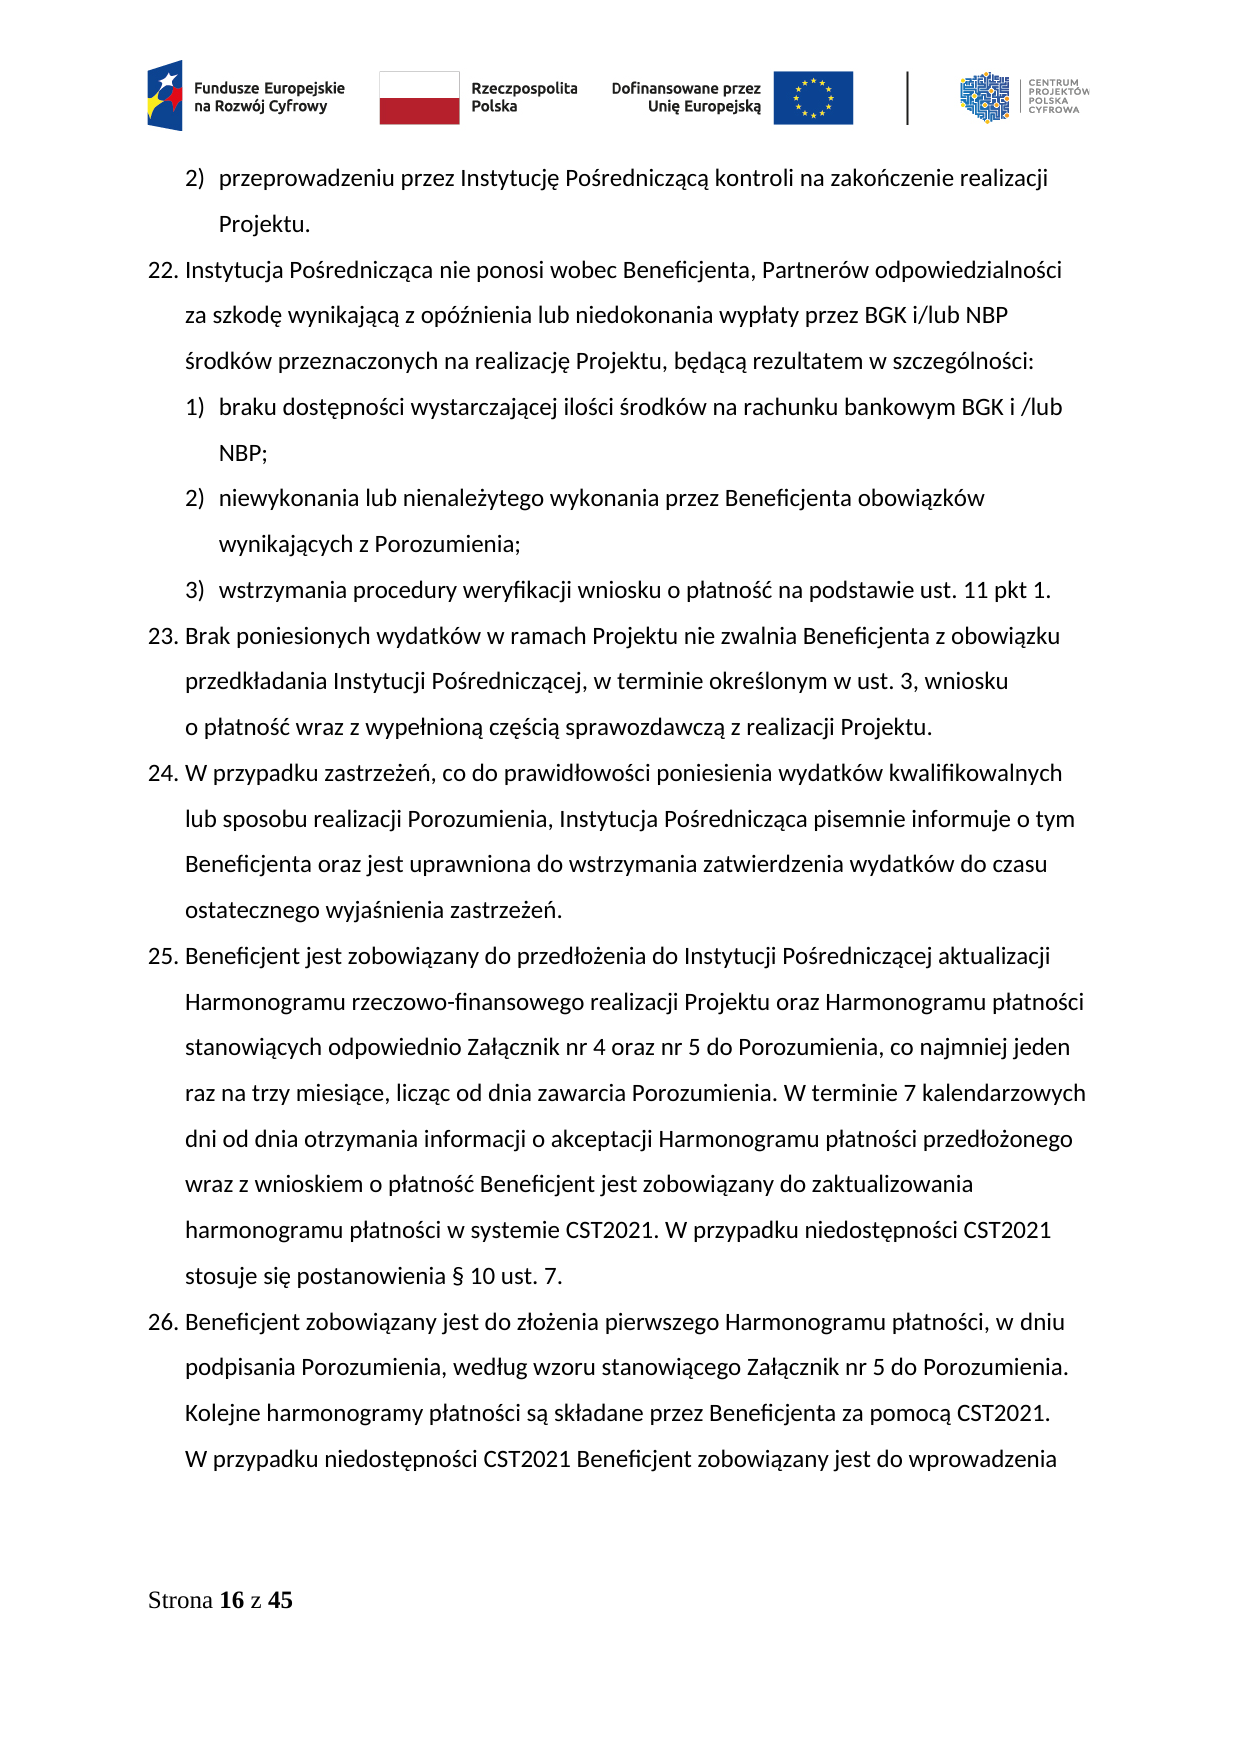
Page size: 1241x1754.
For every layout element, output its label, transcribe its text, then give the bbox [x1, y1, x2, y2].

list Instytucja Pośrednicząca nie ponosi wobec Beneficjenta, Partnerów odpowiedzialności za szkodę wynikającą z opóźnienia lub niedokonania wypłaty przez BGK i/lub NBP środków przeznaczonych na realizację Projektu, będącą rezultatem w szczególności: [148, 254, 1093, 376]
list niewykonania lub nienależytego wykonania przez Beneficjenta obowiązków wynikających z Porozumienia; [185, 483, 1093, 559]
list W przypadku zastrzeżeń, co do prawidłowości poniesienia wydatków kwalifikowalnych lub sposobu realizacji Porozumienia, Instytucja Pośrednicząca pisemnie informuje o tym Beneficjenta oraz jest uprawniona do wstrzymania zatwierdzenia wydatków do czasu ostatecznego wyjaśnienia zastrzeżeń. [148, 757, 1093, 925]
list przeprowadzeniu przez Instytucję Pośredniczącą kontroli na zakończenie realizacji Projektu. [185, 162, 1093, 239]
list braku dostępności wystarczającej ilości środków na rachunku bankowym BGK i /lub NBP; [185, 391, 1093, 467]
list Beneficjent jest zobowiązany do przedłożenia do Instytucji Pośredniczącej aktualizacji Harmonogramu rzeczowo-finansowego realizacji Projektu oraz Harmonogramu płatności stanowiących odpowiednio Załącznik nr 4 oraz nr 5 do Porozumienia, co najmniej jeden raz na trzy miesiące, licząc od dnia zawarcia Porozumienia. W terminie 7 kalendarzowych dni od dnia otrzymania informacji o akceptacji Harmonogramu płatności przedłożonego wraz z wnioskiem o płatność Beneficjent jest zobowiązany do zaktualizowania harmonogramu płatności w systemie CST2021. W przypadku niedostępności CST2021 stosuje się postanowienia § 10 ust. 7. [148, 940, 1093, 1291]
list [148, 1306, 1093, 1473]
list Brak poniesionych wydatków w ramach Projektu nie zwalnia Beneficjenta z obowiązku przedkładania Instytucji Pośredniczącej, w terminie określonym w ust. 3, wniosku o płatność wraz z wypełnioną częścią sprawozdawczą z realizacji Projektu. [148, 620, 1093, 742]
picture [147, 60, 1090, 131]
list wstrzymania procedury weryfikacji wniosku o płatność na podstawie ust. 11 pkt 1. [185, 574, 1093, 604]
